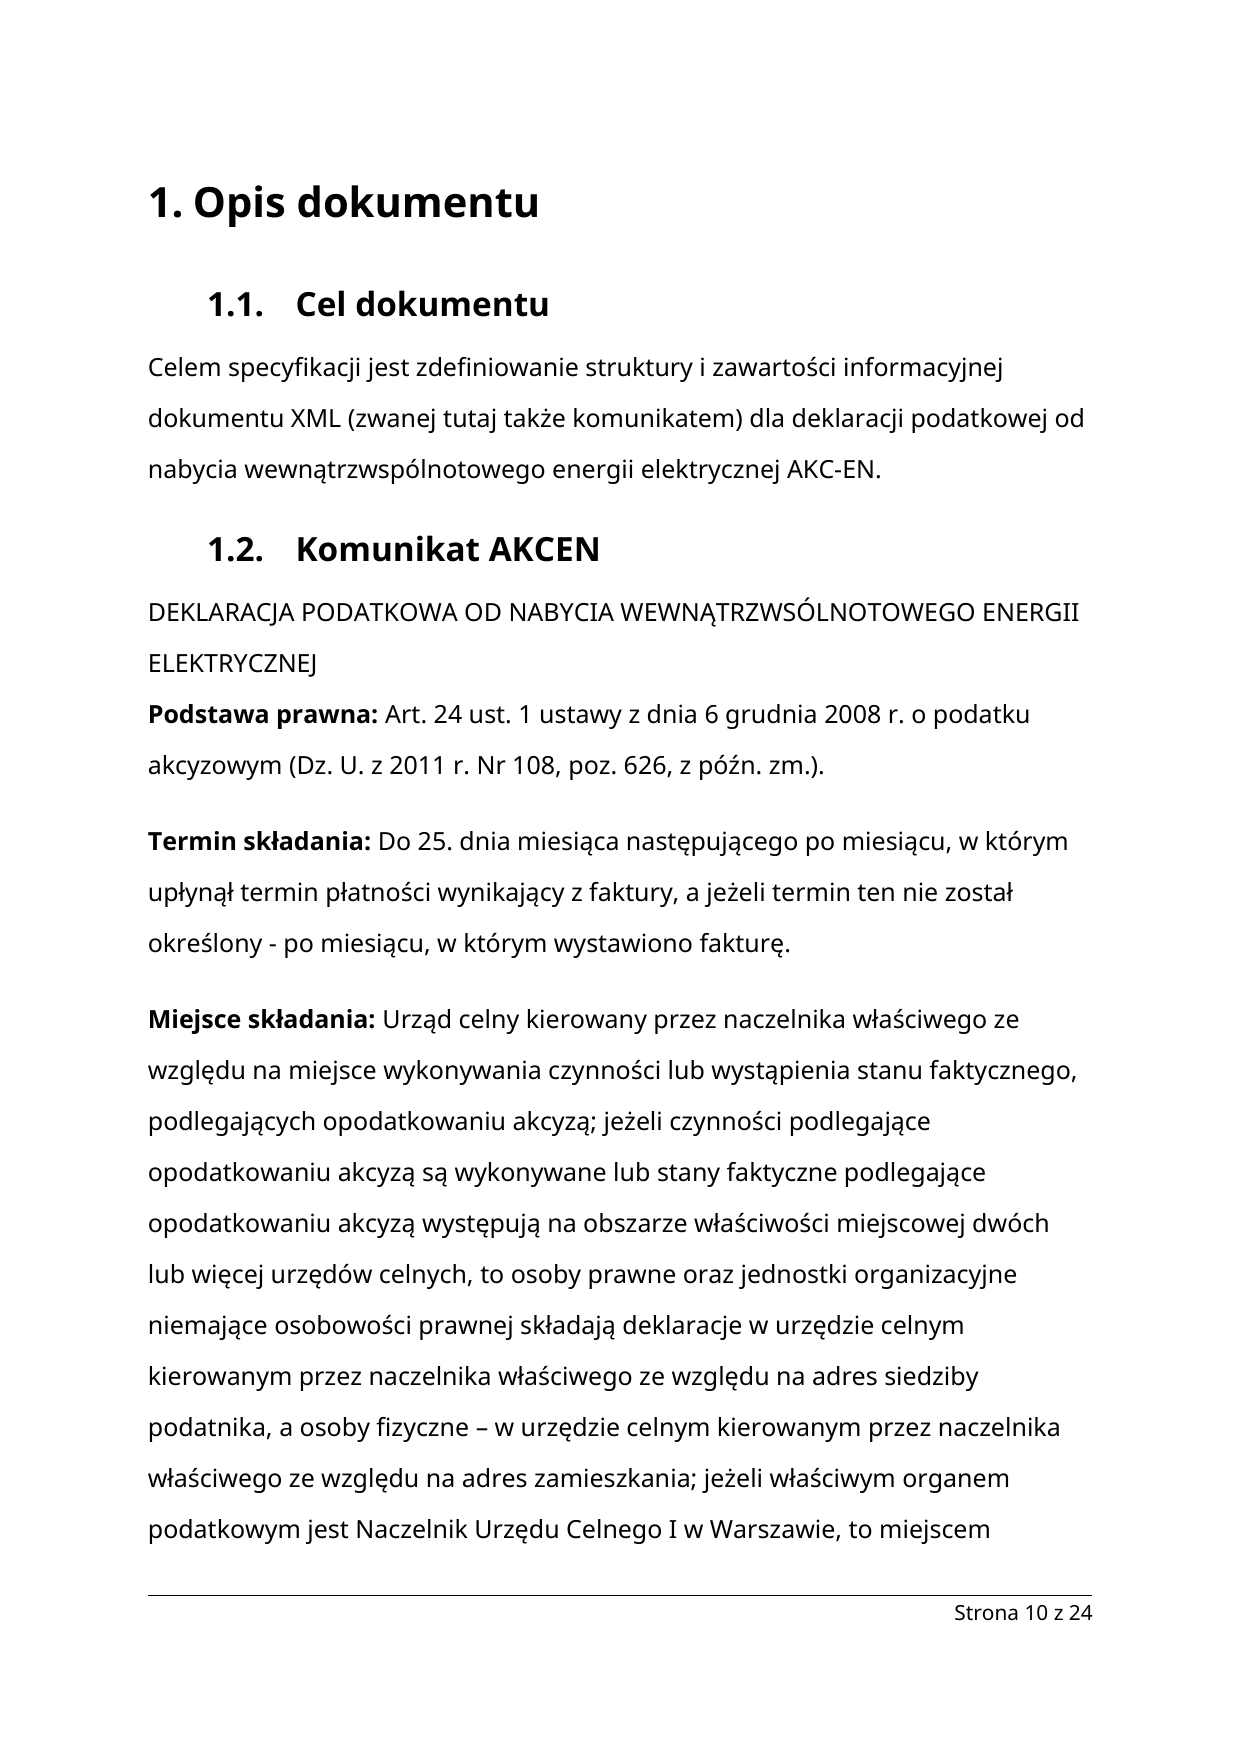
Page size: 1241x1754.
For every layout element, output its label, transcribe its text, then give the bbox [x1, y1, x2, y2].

text Termin składania: Do 25. dnia miesiąca następującego po miesiącu, w którym upłynął termin płatności wynikający z faktury, a jeżeli termin ten nie został określony - po miesiącu, w którym wystawiono fakturę. [148, 823, 1092, 959]
subtitle Cel dokumentu [207, 283, 1092, 324]
text Celem specyfikacji jest zdefiniowanie struktury i zawartości informacyjnej dokumentu XML (zwanej tutaj także komunikatem) dla deklaracji podatkowej od nabycia wewnątrzwspólnotowego energii elektrycznej AKC-EN. [148, 349, 1092, 486]
subtitle Opis dokumentu [148, 173, 1092, 229]
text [148, 1002, 1092, 1546]
text DEKLARACJA PODATKOWA OD NABYCIA WEWNĄTRZWSÓLNOTOWEGO ENERGII ELEKTRYCZNEJ Podstawa prawna: Art. 24 ust. 1 ustawy z dnia 6 grudnia 2008 r. o podatku akcyzowym (Dz. U. z 2011 r. Nr 108, poz. 626, z późn. zm.). [148, 594, 1092, 781]
subtitle Komunikat AKCEN [207, 528, 1092, 569]
